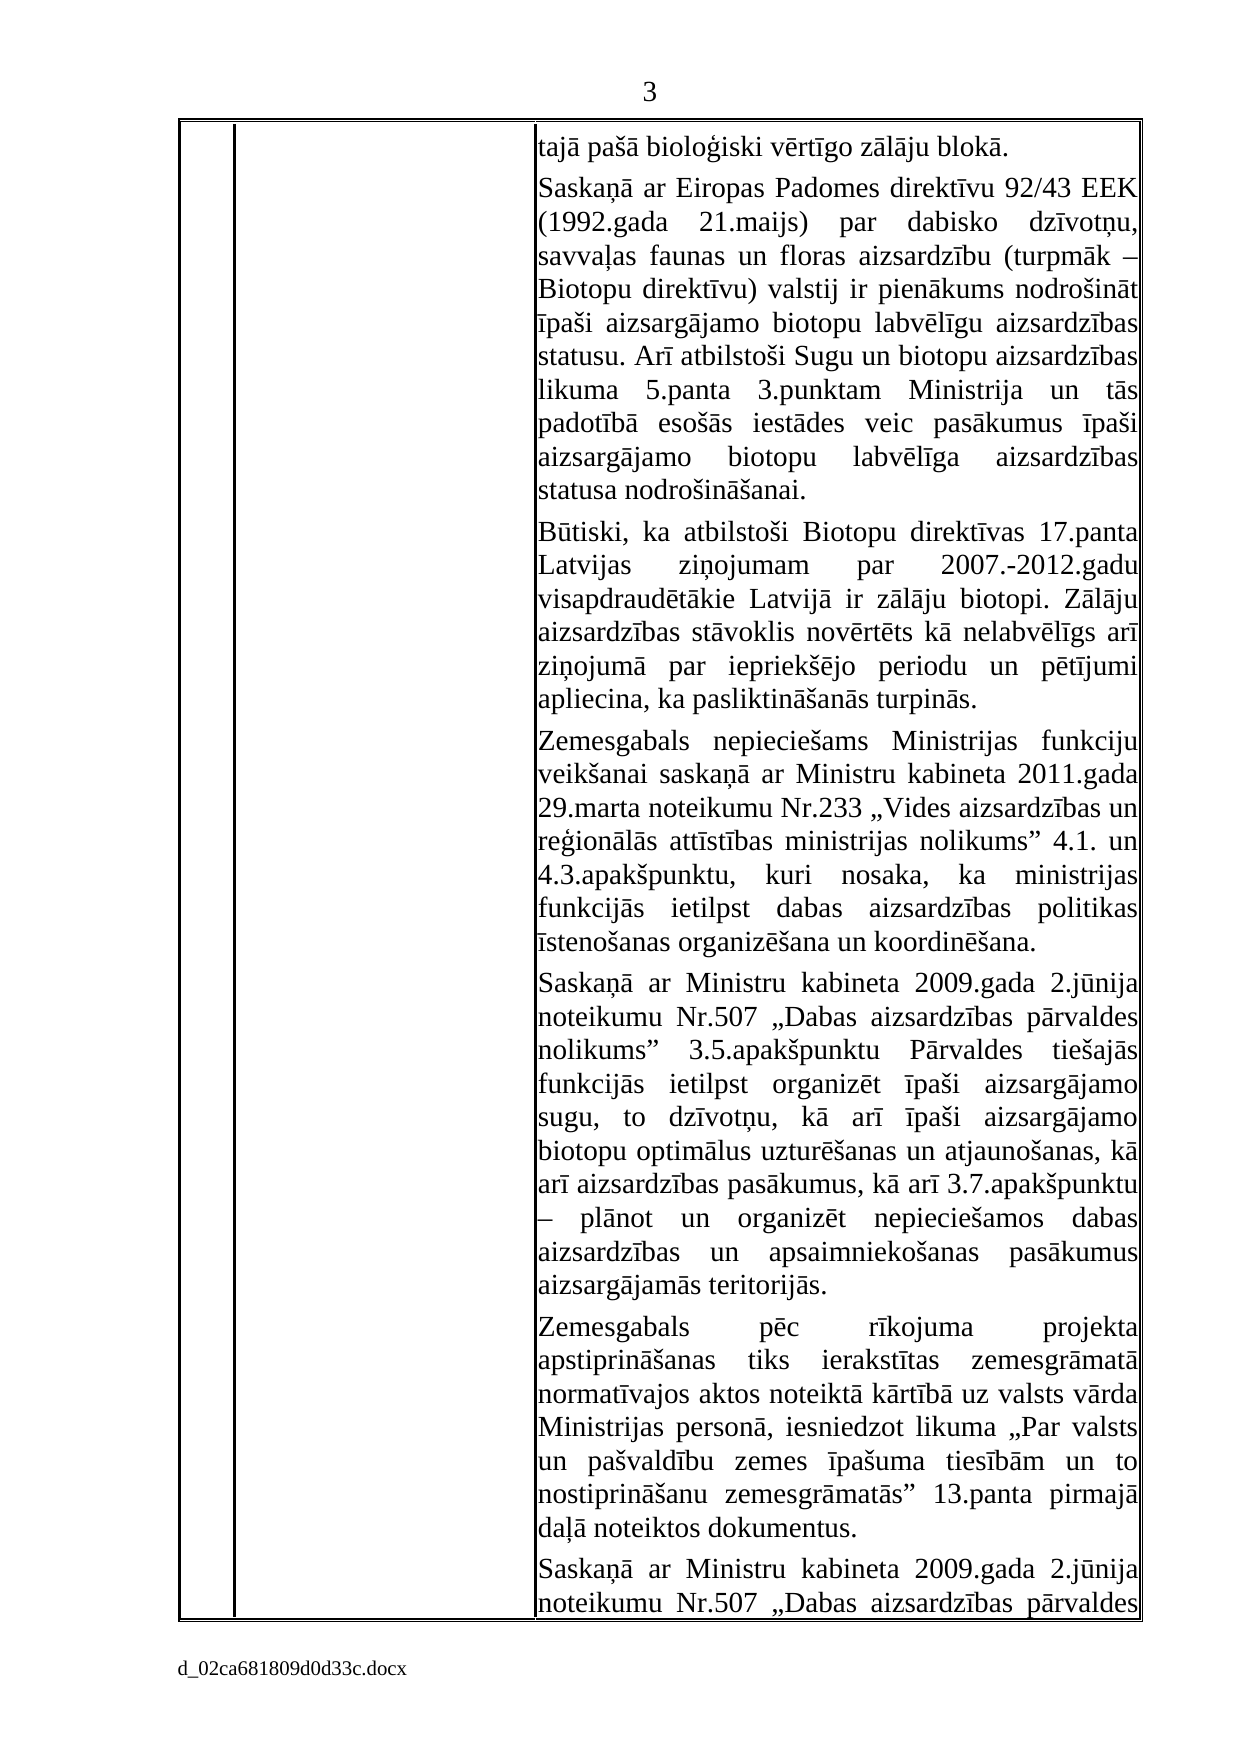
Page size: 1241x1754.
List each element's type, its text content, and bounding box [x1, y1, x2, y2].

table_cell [535, 122, 1139, 1618]
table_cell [234, 122, 535, 1618]
table_cell 2. [181, 122, 234, 1618]
